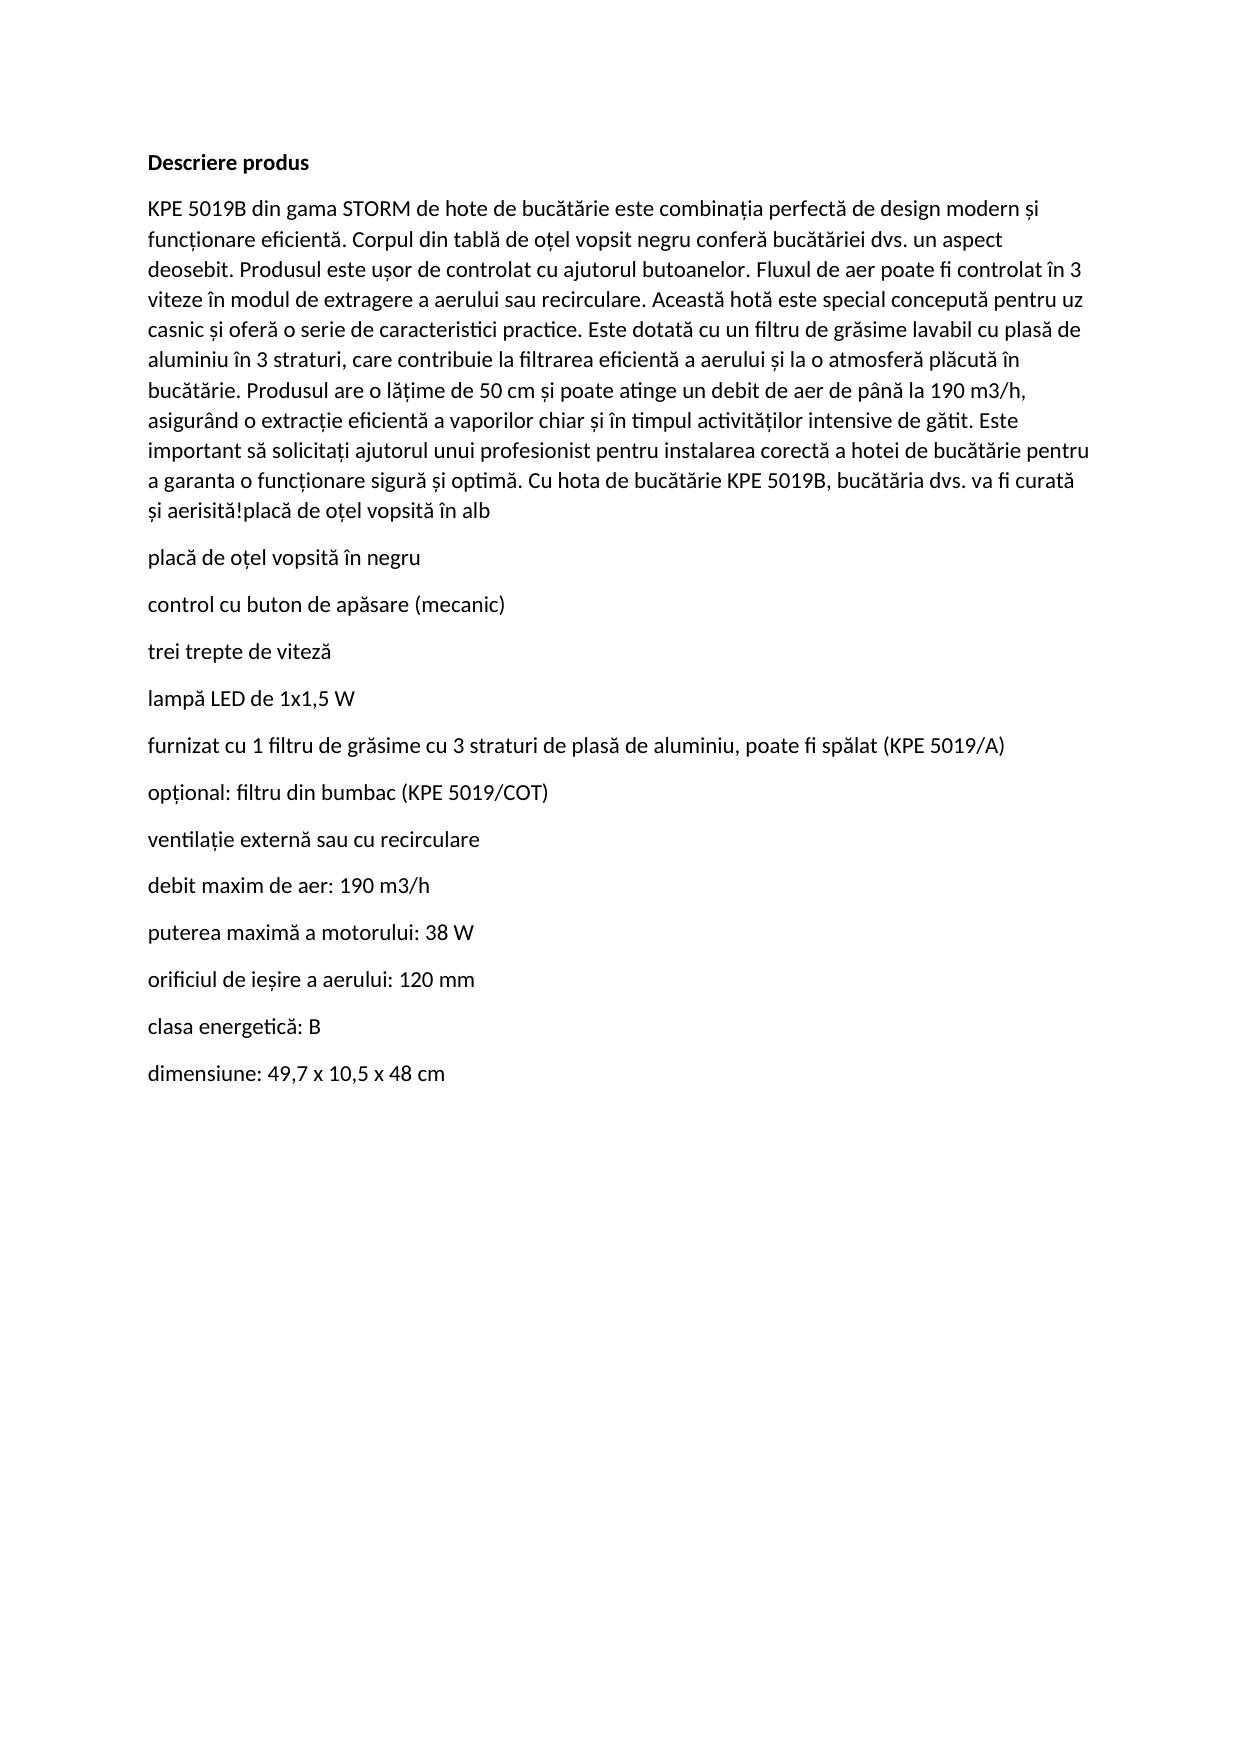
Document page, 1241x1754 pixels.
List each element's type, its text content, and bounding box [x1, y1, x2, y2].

text trei trepte de viteză [148, 637, 1093, 665]
text lampă LED de 1x1,5 W [148, 684, 1093, 712]
text dimensiune: 49,7 x 10,5 x 48 cm [148, 1059, 1093, 1087]
text control cu buton de apăsare (mecanic) [148, 590, 1093, 618]
text opțional: filtru din bumbac (KPE 5019/COT) [148, 778, 1093, 806]
text orificiul de ieșire a aerului: 120 mm [148, 965, 1093, 993]
text puterea maximă a motorului: 38 W [148, 918, 1093, 946]
text Descriere produs [148, 148, 1093, 176]
text placă de oțel vopsită în negru [148, 543, 1093, 571]
text debit maxim de aer: 190 m3/h [148, 872, 1093, 899]
text KPE 5019B din gama STORM de hote de bucătărie este combinația perfectă de design modern și funcționare eficientă. Corpul din tablă de oțel vopsit negru conferă bucătăriei dvs. un aspect deosebit. Produsul este ușor de controlat cu ajutorul butoanelor. Fluxul de aer poate fi controlat în 3 viteze în modul de extragere a aerului sau recirculare. Această hotă este special concepută pentru uz casnic și oferă o serie de caracteristici practice. Este dotată cu un filtru de grăsime lavabil cu plasă de aluminiu în 3 straturi, care contribuie la filtrarea eficientă a aerului și la o atmosferă plăcută în bucătărie. Produsul are o lățime de 50 cm și poate atinge un debit de aer de până la 190 m3/h, asigurând o extracție eficientă a vaporilor chiar și în timpul activităților intensive de gătit. Este important să solicitați ajutorul unui profesionist pentru instalarea corectă a hotei de bucătărie pentru a garanta o funcționare sigură și optimă. Cu hota de bucătărie KPE 5019B, bucătăria dvs. va fi curată și aerisită!placă de oțel vopsită în alb [148, 194, 1093, 524]
text furnizat cu 1 filtru de grăsime cu 3 straturi de plasă de aluminiu, poate fi spălat (KPE 5019/A) [148, 731, 1093, 759]
text clasa energetică: B [148, 1012, 1093, 1040]
text ventilație externă sau cu recirculare [148, 825, 1093, 853]
